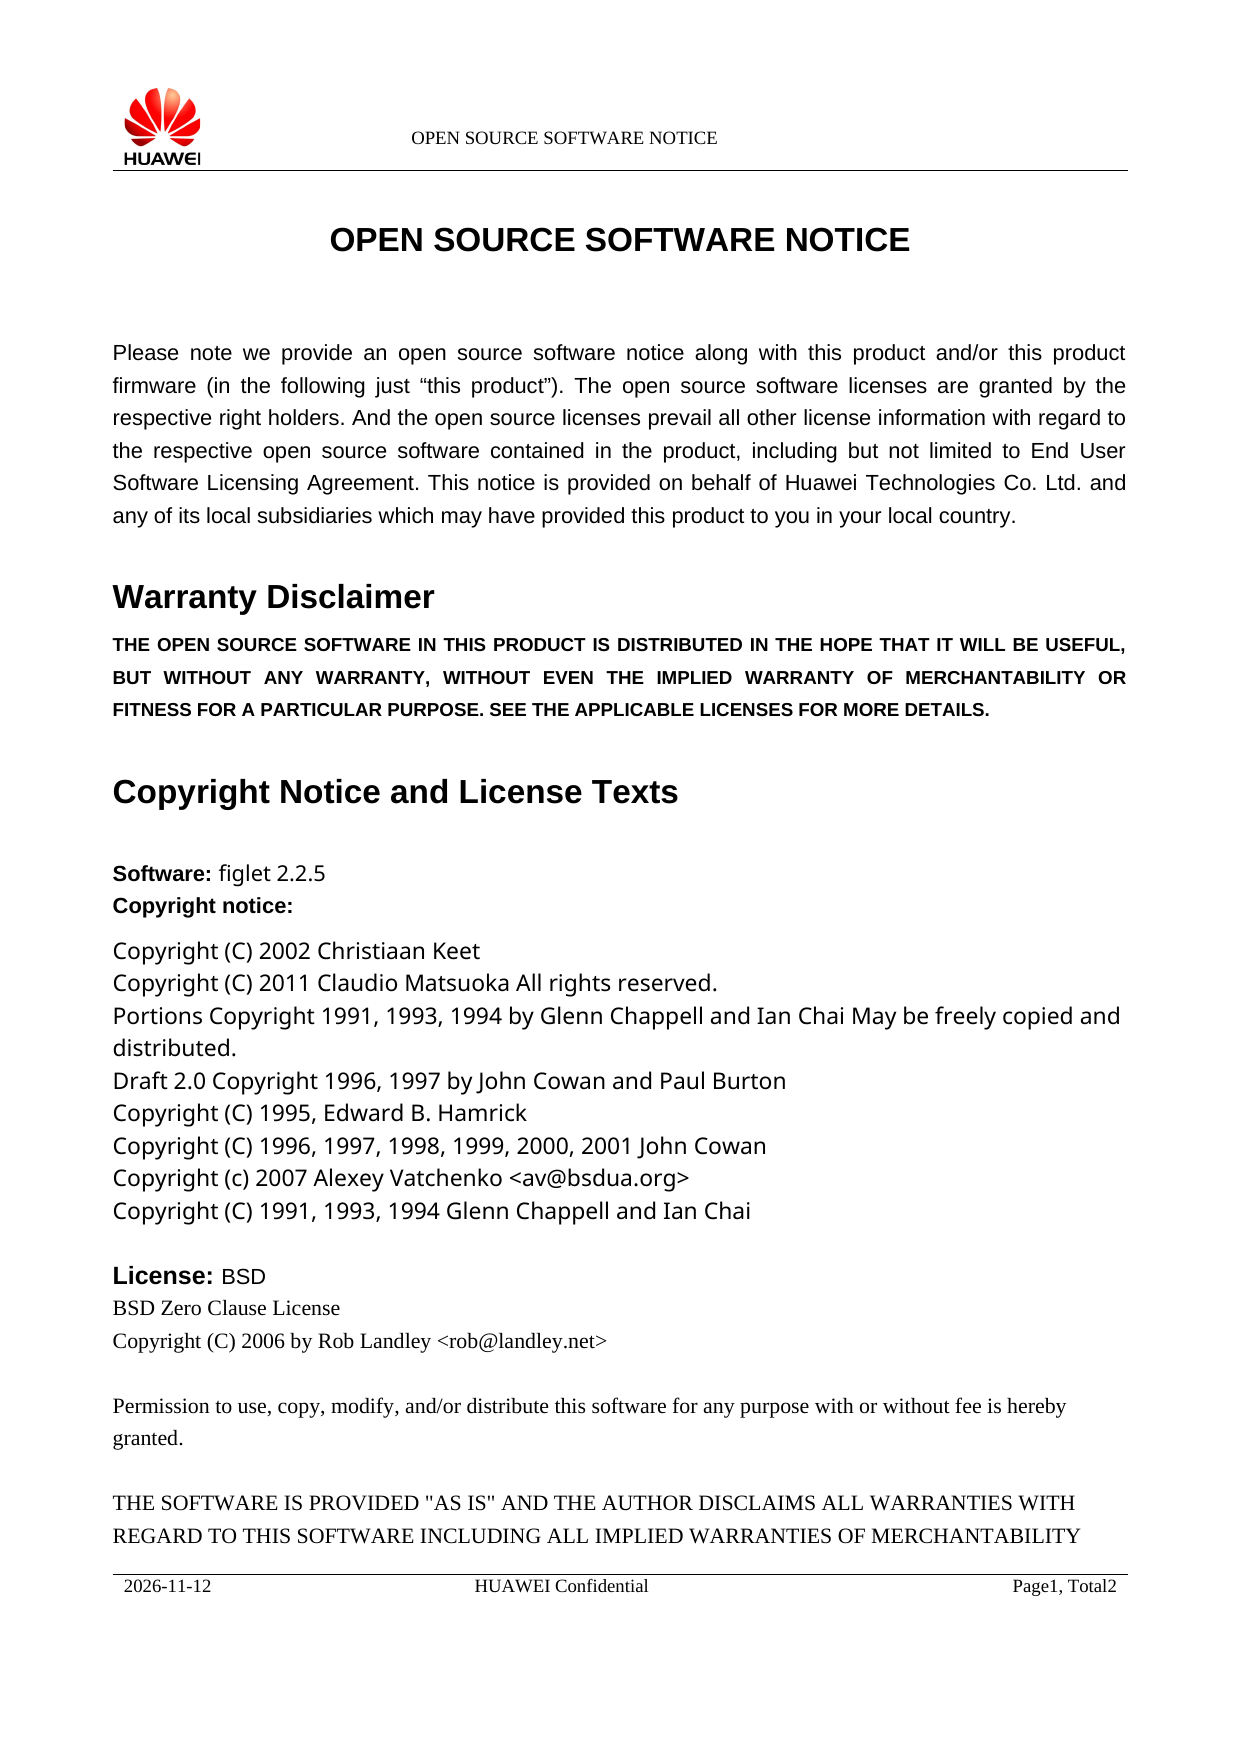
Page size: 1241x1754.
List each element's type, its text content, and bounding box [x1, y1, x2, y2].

text Copyright notice: [112, 889, 1128, 921]
title Software: figlet 2.2.5 [112, 856, 1128, 889]
text Copyright (C) 2002 Christiaan Keet Copyright (C) 2011 Claudio Matsuoka All rights reserved. Portions Copyright 1991, 1993, 1994 by Glenn Chappell and Ian Chai May be freely copied and distributed. Draft 2.0 Copyright 1996, 1997 by John Cowan and Paul Burton Copyright (C) 1995, Edward B. Hamrick Copyright (C) 1996, 1997, 1998, 1999, 2000, 2001 John Cowan Copyright (c) 2007 Alexey Vatchenko <av@bsdua.org> Copyright (C) 1991, 1993, 1994 Glenn Chappell and Ian Chai [112, 934, 1128, 1259]
text OPEN SOURCE SOFTWARE NOTICE [112, 206, 1128, 271]
text The open source software in this product is distributed in the hope that it will be useful, but WITHOUT ANY WARRANTY, without even the implied warranty of MERCHANTABILITY or FITNESS FOR A PARTICULAR PURPOSE. See the applicable licenses for more details. [112, 629, 1128, 726]
text License: BSD [112, 1259, 1128, 1291]
text Warranty Disclaimer [112, 564, 1128, 629]
text Please note we provide an open source software notice along with this product and/or this product firmware (in the following just “this product”). The open source software licenses are granted by the respective right holders. And the open source licenses prevail all other license information with regard to the respective open source software contained in the product, including but not limited to End User Software Licensing Agreement. This notice is provided on behalf of Huawei Technologies Co. Ltd. and any of its local subsidiaries which may have provided this product to you in your local country. [112, 336, 1128, 531]
text Copyright Notice and License Texts [112, 759, 1128, 824]
picture [124, 88, 201, 165]
